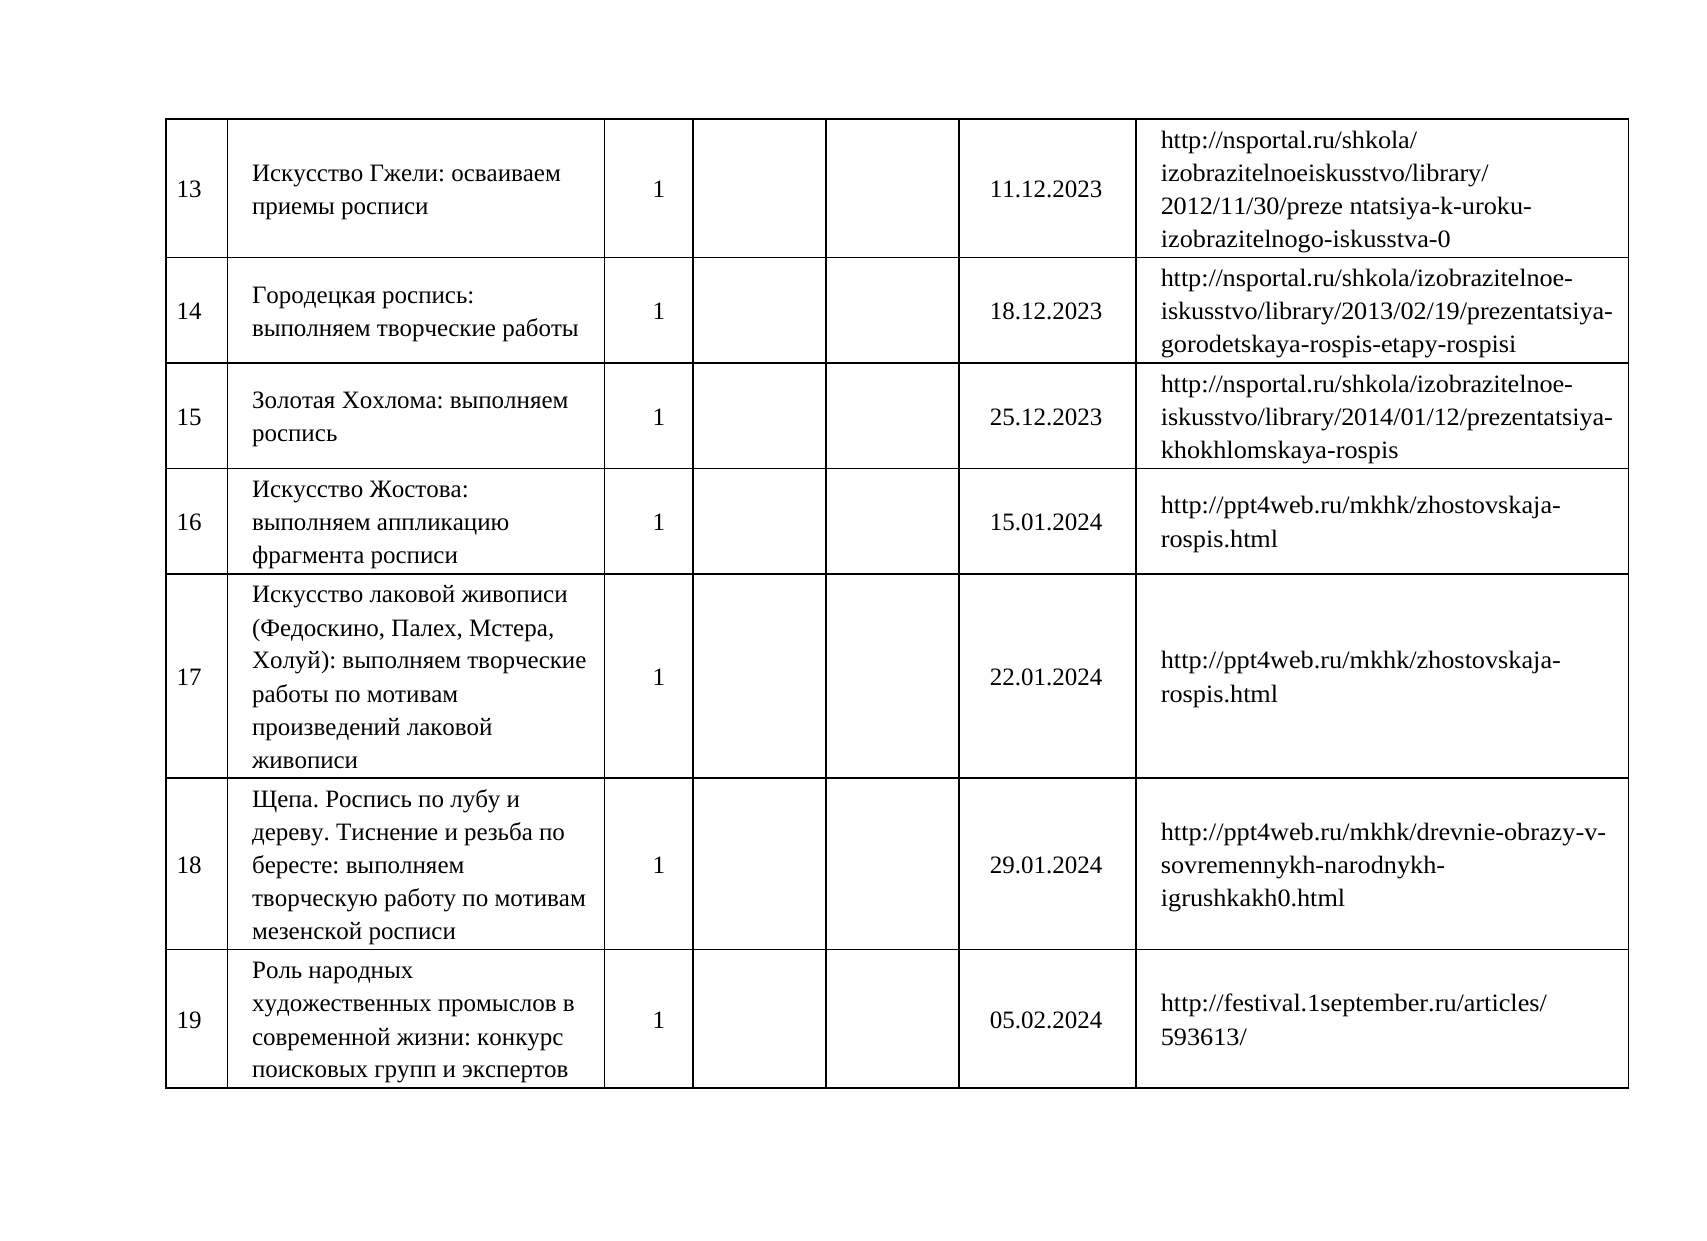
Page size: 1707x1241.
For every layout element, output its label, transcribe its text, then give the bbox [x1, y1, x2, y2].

table_cell 1 [605, 779, 692, 949]
table_cell 17 [167, 575, 227, 777]
table_cell http://ppt4web.ru/mkhk/zhostovskaja-rospis.html [1137, 469, 1628, 573]
table_cell http://festival.1september.ru/articles/593613/ [1137, 950, 1628, 1087]
table_cell 16 [167, 469, 227, 573]
table_cell Щепа. Роспись по лубу и дереву. Тиснение и резьба по бересте: выполняем творческую работу по мотивам мезенской росписи [228, 779, 604, 949]
table_cell http://nsportal.ru/shkola/izobrazitelnoe-iskusstvo/library/2013/02/19/prezentatsiya- gorodetskaya-rospis-etapy-rospisi [1137, 258, 1628, 362]
table_cell [694, 469, 825, 573]
table_cell [694, 575, 825, 777]
table_cell 1 [605, 120, 692, 257]
table_cell 1 [605, 575, 692, 777]
table_cell http://nsportal.ru/shkola/izobrazitelnoeiskusstvo/library/2012/11/30/preze ntatsiya-k-uroku-izobrazitelnogo-iskusstva-0 [1137, 120, 1628, 257]
table_cell [827, 779, 958, 949]
table_cell 05.02.2024 [960, 950, 1135, 1087]
table_cell 1 [605, 364, 692, 467]
table_cell http://ppt4web.ru/mkhk/zhostovskaja-rospis.html [1137, 575, 1628, 777]
table_cell [827, 364, 958, 467]
table_cell [694, 120, 825, 257]
table_cell [694, 364, 825, 467]
table_cell Искусство лаковой живописи (Федоскино, Палех, Мстера, Холуй): выполняем творческие работы по мотивам произведений лаковой живописи [228, 575, 604, 777]
table_cell Роль народных художественных промыслов в современной жизни: конкурс поисковых групп и экспертов [228, 950, 604, 1087]
table_cell 13 [167, 120, 227, 257]
table_cell Городецкая роспись: выполняем творческие работы [228, 258, 604, 362]
table_cell 29.01.2024 [960, 779, 1135, 949]
table_cell 15.01.2024 [960, 469, 1135, 573]
table_cell http://ppt4web.ru/mkhk/drevnie-obrazy-v-sovremennykh-narodnykh-igrushkakh0.html [1137, 779, 1628, 949]
table_cell 1 [605, 469, 692, 573]
table_cell http://nsportal.ru/shkola/izobrazitelnoe-iskusstvo/library/2014/01/12/prezentatsiya- khokhlomskaya-rospis [1137, 364, 1628, 467]
table_cell 1 [605, 258, 692, 362]
table_cell 22.01.2024 [960, 575, 1135, 777]
table_cell [694, 258, 825, 362]
table_cell 25.12.2023 [960, 364, 1135, 467]
table_cell 19 [167, 950, 227, 1087]
table_cell [827, 120, 958, 257]
table_cell [694, 779, 825, 949]
table_cell Золотая Хохлома: выполняем роспись [228, 364, 604, 467]
table_cell [827, 469, 958, 573]
table_cell [827, 950, 958, 1087]
table_cell [827, 258, 958, 362]
table_cell 11.12.2023 [960, 120, 1135, 257]
table_cell Искусство Жостова: выполняем аппликацию фрагмента росписи [228, 469, 604, 573]
table_cell 18 [167, 779, 227, 949]
table_cell 15 [167, 364, 227, 467]
table_cell 14 [167, 258, 227, 362]
table_cell [827, 575, 958, 777]
table_cell 1 [605, 950, 692, 1087]
table_cell [694, 950, 825, 1087]
table_cell Искусство Гжели: осваиваем приемы росписи [228, 120, 604, 257]
table_cell 18.12.2023 [960, 258, 1135, 362]
